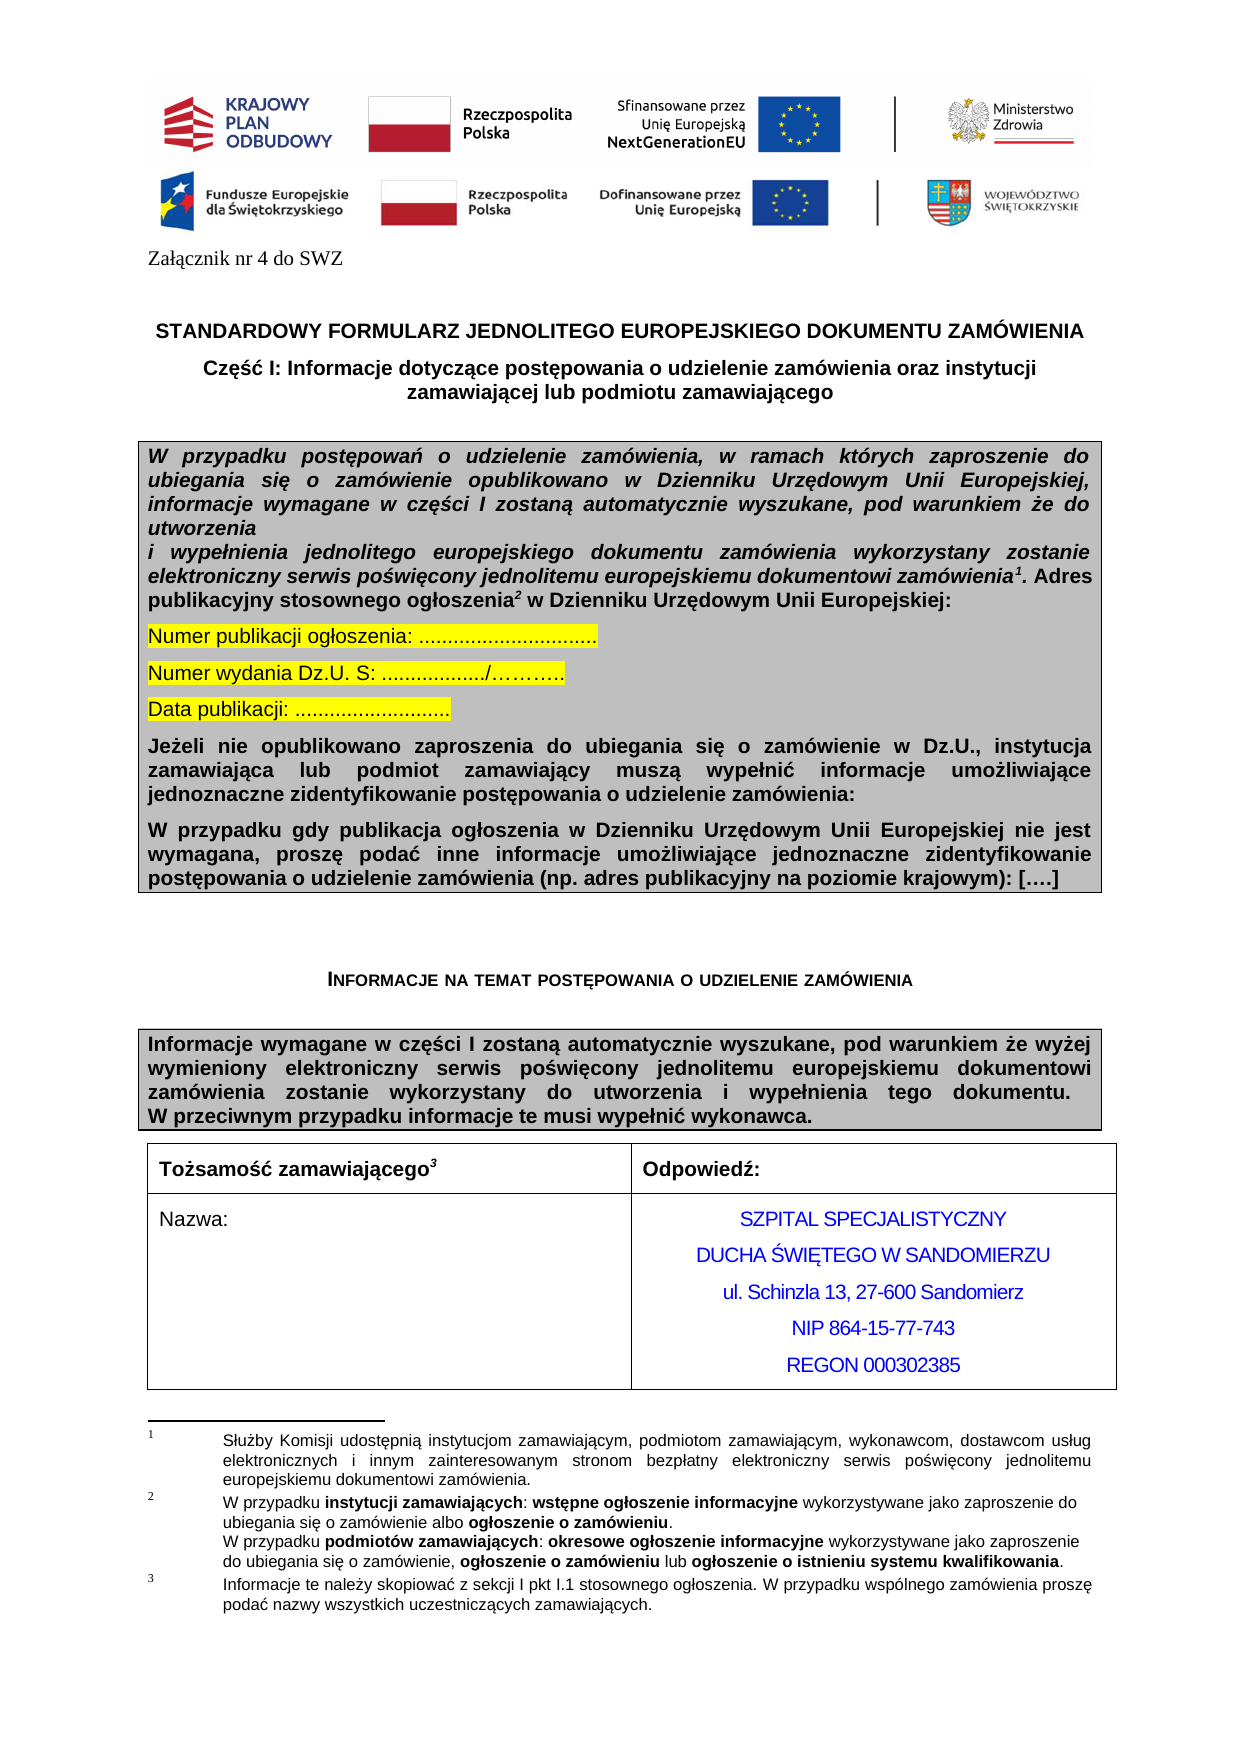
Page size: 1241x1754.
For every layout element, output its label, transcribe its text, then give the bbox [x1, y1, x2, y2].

title Informacje na temat postępowania o udzielenie zamówienia [148, 967, 1092, 991]
text Numer publikacji ogłoszenia: ............................... [139, 621, 1101, 648]
text W przypadku gdy publikacja ogłoszenia w Dzienniku Urzędowym Unii Europejskiej nie jest wymagana, proszę podać inne informacje umożliwiające jednoznaczne zidentyfikowanie postępowania o udzielenie zamówienia (np. adres publikacyjny na poziomie krajowym): [….] [139, 815, 1101, 892]
text Numer wydania Dz.U. S: ................../……….. [139, 658, 1101, 685]
table_cell Nazwa: [148, 1194, 631, 1389]
table_header Odpowiedź: [632, 1144, 1116, 1193]
text Załącznik nr 4 do SWZ [148, 246, 1092, 270]
text Data publikacji: ........................... [139, 694, 1101, 721]
text W przypadku postępowań o udzielenie zamówienia, w ramach których zaproszenie do ubiegania się o zamówienie opublikowano w Dzienniku Urzędowym Unii Europejskiej, informacje wymagane w części I zostaną automatycznie wyszukane, pod warunkiem że do utworzenia i wypełnienia jednolitego europejskiego dokumentu zamówienia wykorzystany zostanie elektroniczny serwis poświęcony jednolitemu europejskiemu dokumentowi zamówienia. Adres publikacyjny stosownego ogłoszenia w Dzienniku Urzędowym Unii Europejskiej: [139, 442, 1101, 612]
text Standardowy formularz jednolitego europejskiego dokumentu zamówienia [148, 319, 1092, 343]
table_cell SZPITAL SPECJALISTYCZNY DUCHA ŚWIĘTEGO W SANDOMIERZU ul. Schinzla 13, 27-600 Sandomierz NIP 864-15-77-743 REGON 000302385 [632, 1194, 1116, 1389]
text Jeżeli nie opublikowano zaproszenia do ubiegania się o zamówienie w Dz.U., instytucja zamawiająca lub podmiot zamawiający muszą wypełnić informacje umożliwiające jednoznaczne zidentyfikowanie postępowania o udzielenie zamówienia: [139, 731, 1101, 806]
table_header Tożsamość zamawiającego [148, 1144, 631, 1193]
text Informacje wymagane w części I zostaną automatycznie wyszukane, pod warunkiem że wyżej wymieniony elektroniczny serwis poświęcony jednolitemu europejskiemu dokumentowi zamówienia zostanie wykorzystany do utworzenia i wypełnienia tego dokumentu. W przeciwnym przypadku informacje te musi wypełnić wykonawca. [139, 1030, 1101, 1129]
title Część I: Informacje dotyczące postępowania o udzielenie zamówienia oraz instytucji zamawiającej lub podmiotu zamawiającego [148, 356, 1092, 403]
picture [147, 73, 1093, 234]
